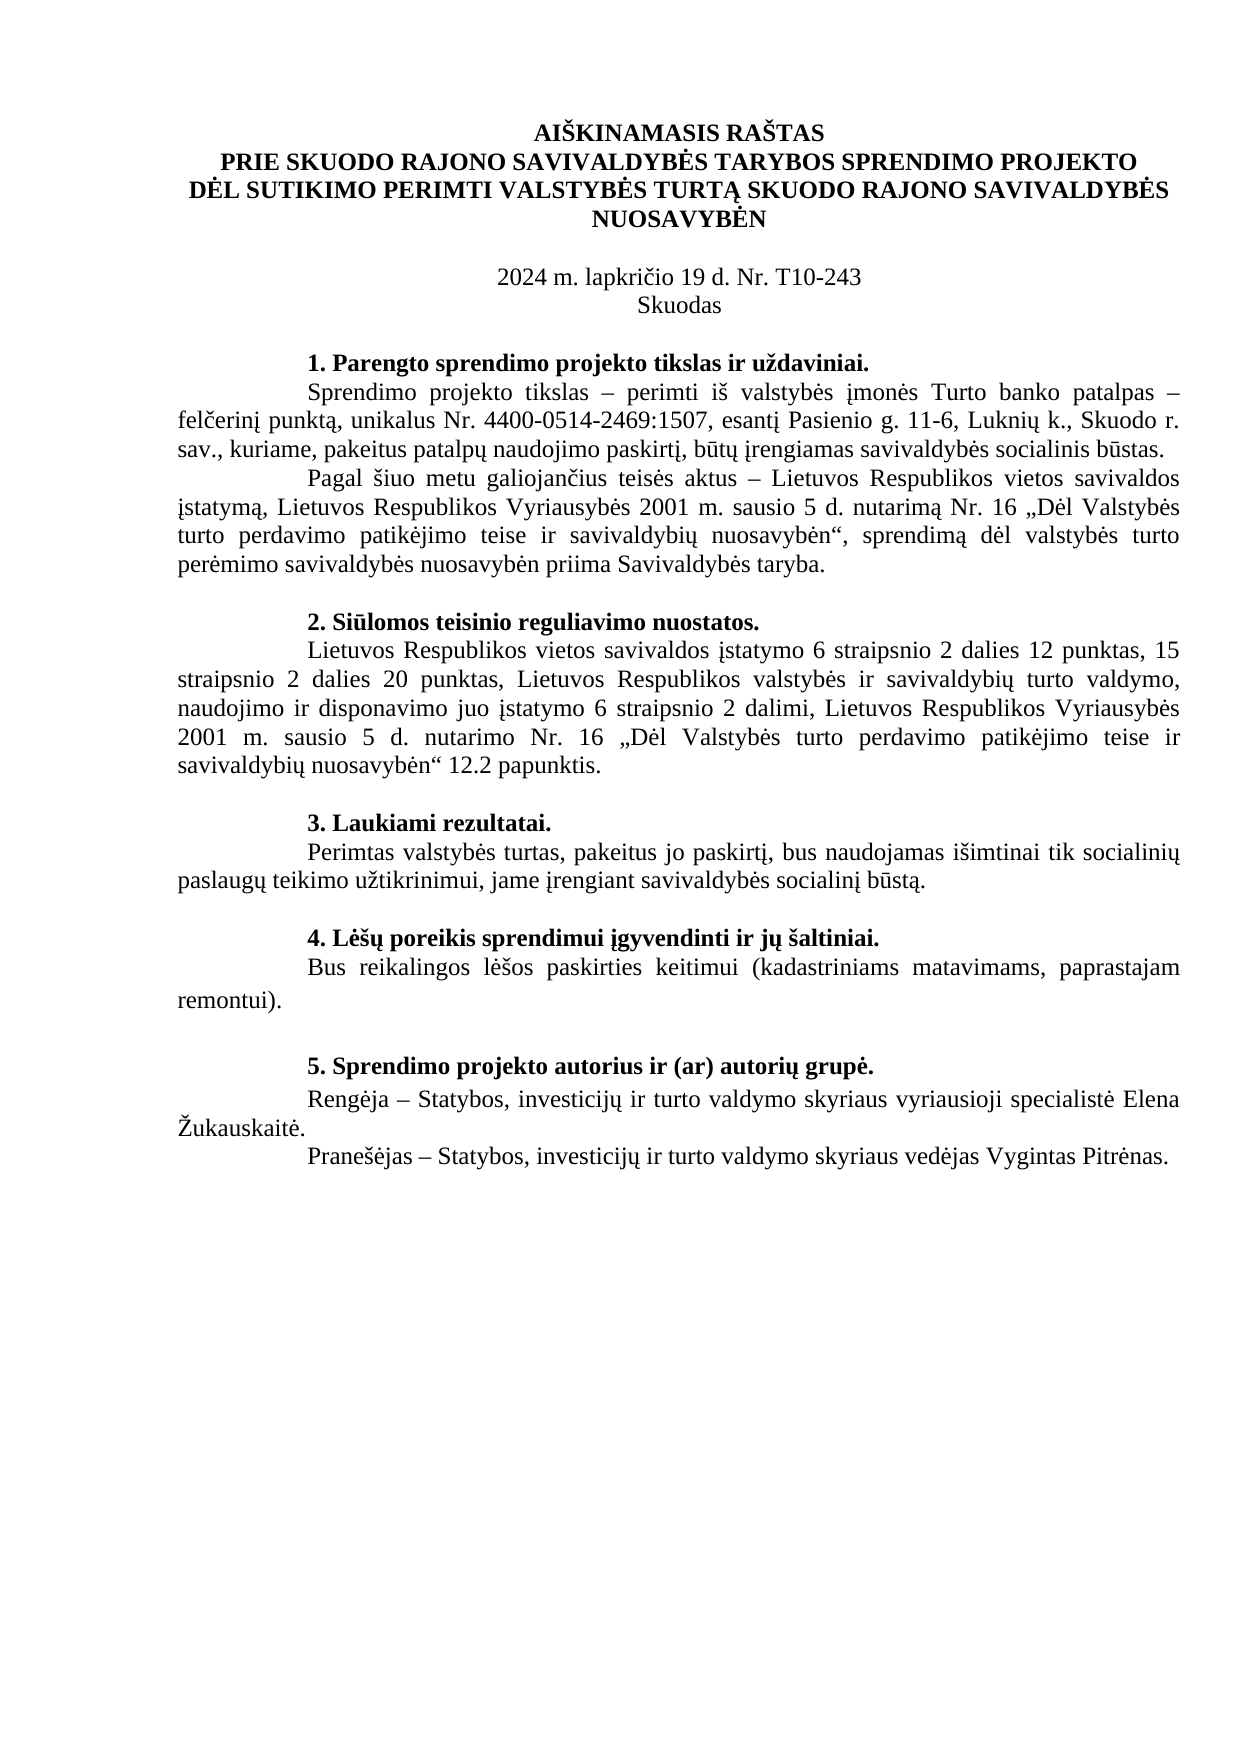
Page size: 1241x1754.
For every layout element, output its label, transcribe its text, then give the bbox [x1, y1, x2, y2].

list 3. Laukiami rezultatai. [177, 808, 1181, 837]
list 1. Parengto sprendimo projekto tikslas ir uždaviniai. [177, 348, 1181, 377]
text 2. Siūlomos teisinio reguliavimo nuostatos. [177, 607, 1181, 636]
text Pranešėjas – Statybos, investicijų ir turto valdymo skyriaus vedėjas Vygintas Pitrėnas. [177, 1141, 1181, 1170]
list 5. Sprendimo projekto autorius ir (ar) autorių grupė. [177, 1051, 1181, 1080]
list Lietuvos Respublikos vietos savivaldos įstatymo 6 straipsnio 2 dalies 12 punktas, 15 straipsnio 2 dalies 20 punktas, Lietuvos Respublikos valstybės ir savivaldybių turto valdymo, naudojimo ir disponavimo juo įstatymo 6 straipsnio 2 dalimi, Lietuvos Respublikos Vyriausybės 2001 m. sausio 5 d. nutarimo Nr. 16 „Dėl Valstybės turto perdavimo patikėjimo teise ir savivaldybių nuosavybėn“ 12.2 papunktis. [177, 636, 1181, 779]
list Perimtas valstybės turtas, pakeitus jo paskirtį, bus naudojamas išimtinai tik socialinių paslaugų teikimo užtikrinimui, jame įrengiant savivaldybės socialinį būstą. [177, 837, 1181, 894]
list Bus reikalingos lėšos paskirties keitimui (kadastriniams matavimams, paprastajam remontui). [177, 952, 1181, 1014]
text 2024 m. lapkričio 19 d. Nr. T10-243 [177, 262, 1181, 291]
text Pagal šiuo metu galiojančius teisės aktus – Lietuvos Respublikos vietos savivaldos įstatymą, Lietuvos Respublikos Vyriausybės 2001 m. sausio 5 d. nutarimą Nr. 16 „Dėl Valstybės turto perdavimo patikėjimo teise ir savivaldybių nuosavybėn“, sprendimą dėl valstybės turto perėmimo savivaldybės nuosavybėn priima Savivaldybės taryba. [177, 463, 1181, 578]
list 4. Lėšų poreikis sprendimui įgyvendinti ir jų šaltiniai. [177, 923, 1181, 952]
text DĖL SUTIKIMO PERIMTI VALSTYBĖS TURTĄ SKUODO RAJONO SAVIVALDYBĖS NUOSAVYBĖN [177, 176, 1181, 233]
text Sprendimo projekto tikslas – perimti iš valstybės įmonės Turto banko patalpas – felčerinį punktą, unikalus Nr. 4400-0514-2469:1507, esantį Pasienio g. 11-6, Luknių k., Skuodo r. sav., kuriame, pakeitus patalpų naudojimo paskirtį, būtų įrengiamas savivaldybės socialinis būstas. [177, 377, 1181, 463]
text Rengėja – Statybos, investicijų ir turto valdymo skyriaus vyriausioji specialistė Elena Žukauskaitė. [177, 1084, 1181, 1141]
text Skuodas [177, 291, 1181, 319]
text PRIE SKUODO RAJONO SAVIVALDYBĖS TARYBOS SPRENDIMO PROJEKTO [177, 147, 1181, 176]
text AIŠKINAMASIS RAŠTAS [177, 118, 1181, 147]
